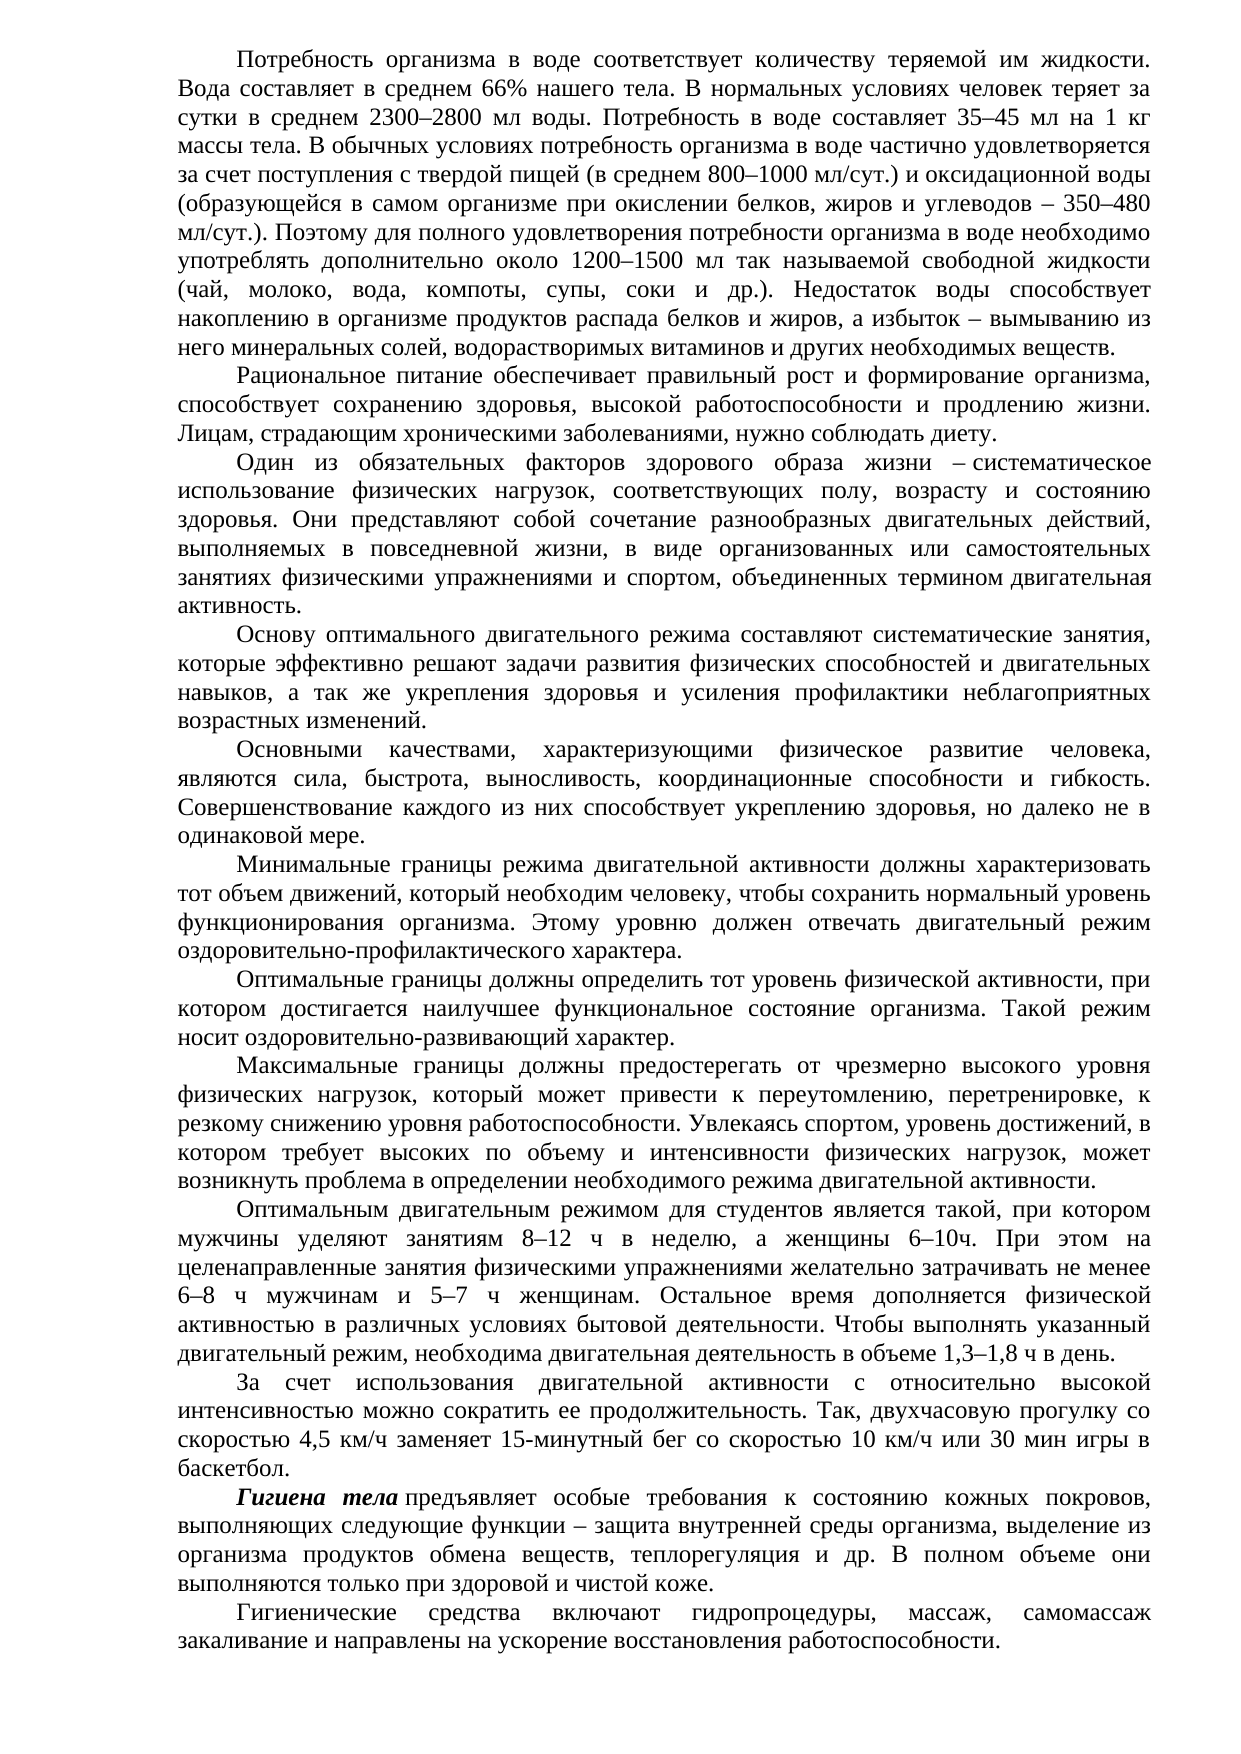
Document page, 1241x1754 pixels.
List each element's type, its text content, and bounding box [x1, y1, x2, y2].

text Рациональное питание обеспечивает правильный рост и формирование организма, способствует сохранению здоровья, высокой работоспособности и продлению жизни. Лицам, страдающим хроническими заболеваниями, нужно соблюдать диету. [177, 361, 1152, 447]
text Основу оптимального двигательного режима составляют систематические занятия, которые эффективно решают задачи развития физических способностей и двигательных навыков, а так же укрепления здоровья и усиления профилактики неблагоприятных возрастных изменений. [177, 619, 1152, 734]
text Потребность организма в воде соответствует количеству теряемой им жидкости. Вода составляет в среднем 66% нашего тела. В нормальных условиях человек теряет за сутки в среднем 2300–2800 мл воды. Потребность в воде составляет 35–45 мл на 1 кг массы тела. В обычных условиях потребность организма в воде частично удовлетворяется за счет поступления с твердой пищей (в среднем 800–1000 мл/сут.) и оксидационной воды (образующейся в самом организме при окислении белков, жиров и углеводов – 350–480 мл/сут.). Поэтому для полного удовлетворения потребности организма в воде необходимо употреблять дополнительно около 1200–1500 мл так называемой свободной жидкости (чай, молоко, вода, компоты, супы, соки и др.). Недостаток воды способствует накоплению в организме продуктов распада белков и жиров, а избыток – вымыванию из него минеральных солей, водорастворимых витаминов и других необходимых веществ. [177, 44, 1152, 361]
text За счет использования двигательной активности с относительно высокой интенсивностью можно сократить ее продолжительность. Так, двухчасовую прогулку со скоростью 4,5 км/ч заменяет 15-минутный бег со скоростью 10 км/ч или 30 мин игры в баскетбол. [177, 1367, 1152, 1482]
text Минимальные границы режима двигательной активности должны характеризовать тот объем движений, который необходим человеку, чтобы сохранить нормальный уровень функционирования организма. Этому уровню должен отвечать двигательный режим оздоровительно-профилактического характера. [177, 849, 1152, 964]
text Основными качествами, характеризующими физическое развитие человека, являются сила, быстрота, выносливость, координационные способности и гибкость. Совершенствование каждого из них способствует укреплению здоровья, но далеко не в одинаковой мере. [177, 734, 1152, 849]
text Гигиенические средства включают гидропроцедуры, массаж, самомассаж закаливание и направлены на ускорение восстановления работоспособности. [177, 1597, 1152, 1654]
text Оптимальные границы должны определить тот уровень физической активности, при котором достигается наилучшее функциональное состояние организма. Такой режим носит оздоровительно-развивающий характер. [177, 964, 1152, 1051]
text Гигиена тела предъявляет особые требования к состоянию кожных покровов, выполняющих следующие функции – защита внутренней среды организма, выделение из организма продуктов обмена веществ, теплорегуляция и др. В полном объеме они выполняются только при здоровой и чистой коже. [177, 1482, 1152, 1597]
text Максимальные границы должны предостерегать от чрезмерно высокого уровня физических нагрузок, который может привести к переутомлению, перетренировке, к резкому снижению уровня работоспособности. Увлекаясь спортом, уровень достижений, в котором требует высоких по объему и интенсивности физических нагрузок, может возникнуть проблема в определении необходимого режима двигательной активности. [177, 1051, 1152, 1194]
text Один из обязательных факторов здорового образа жизни – систематическое использование физических нагрузок, соответствующих полу, возрасту и состоянию здоровья. Они представляют собой сочетание разнообразных двигательных действий, выполняемых в повседневной жизни, в виде организованных или самостоятельных занятиях физическими упражнениями и спортом, объединенных термином двигательная активность. [177, 447, 1152, 619]
text Оптимальным двигательным режимом для студентов является такой, при котором мужчины уделяют занятиям 8–12 ч в неделю, а женщины 6–10ч. При этом на целенаправленные занятия физическими упражнениями желательно затрачивать не менее 6–8 ч мужчинам и 5–7 ч женщинам. Остальное время дополняется физической активностью в различных условиях бытовой деятельности. Чтобы выполнять указанный двигательный режим, необходима двигательная деятельность в объеме 1,3–1,8 ч в день. [177, 1194, 1152, 1367]
